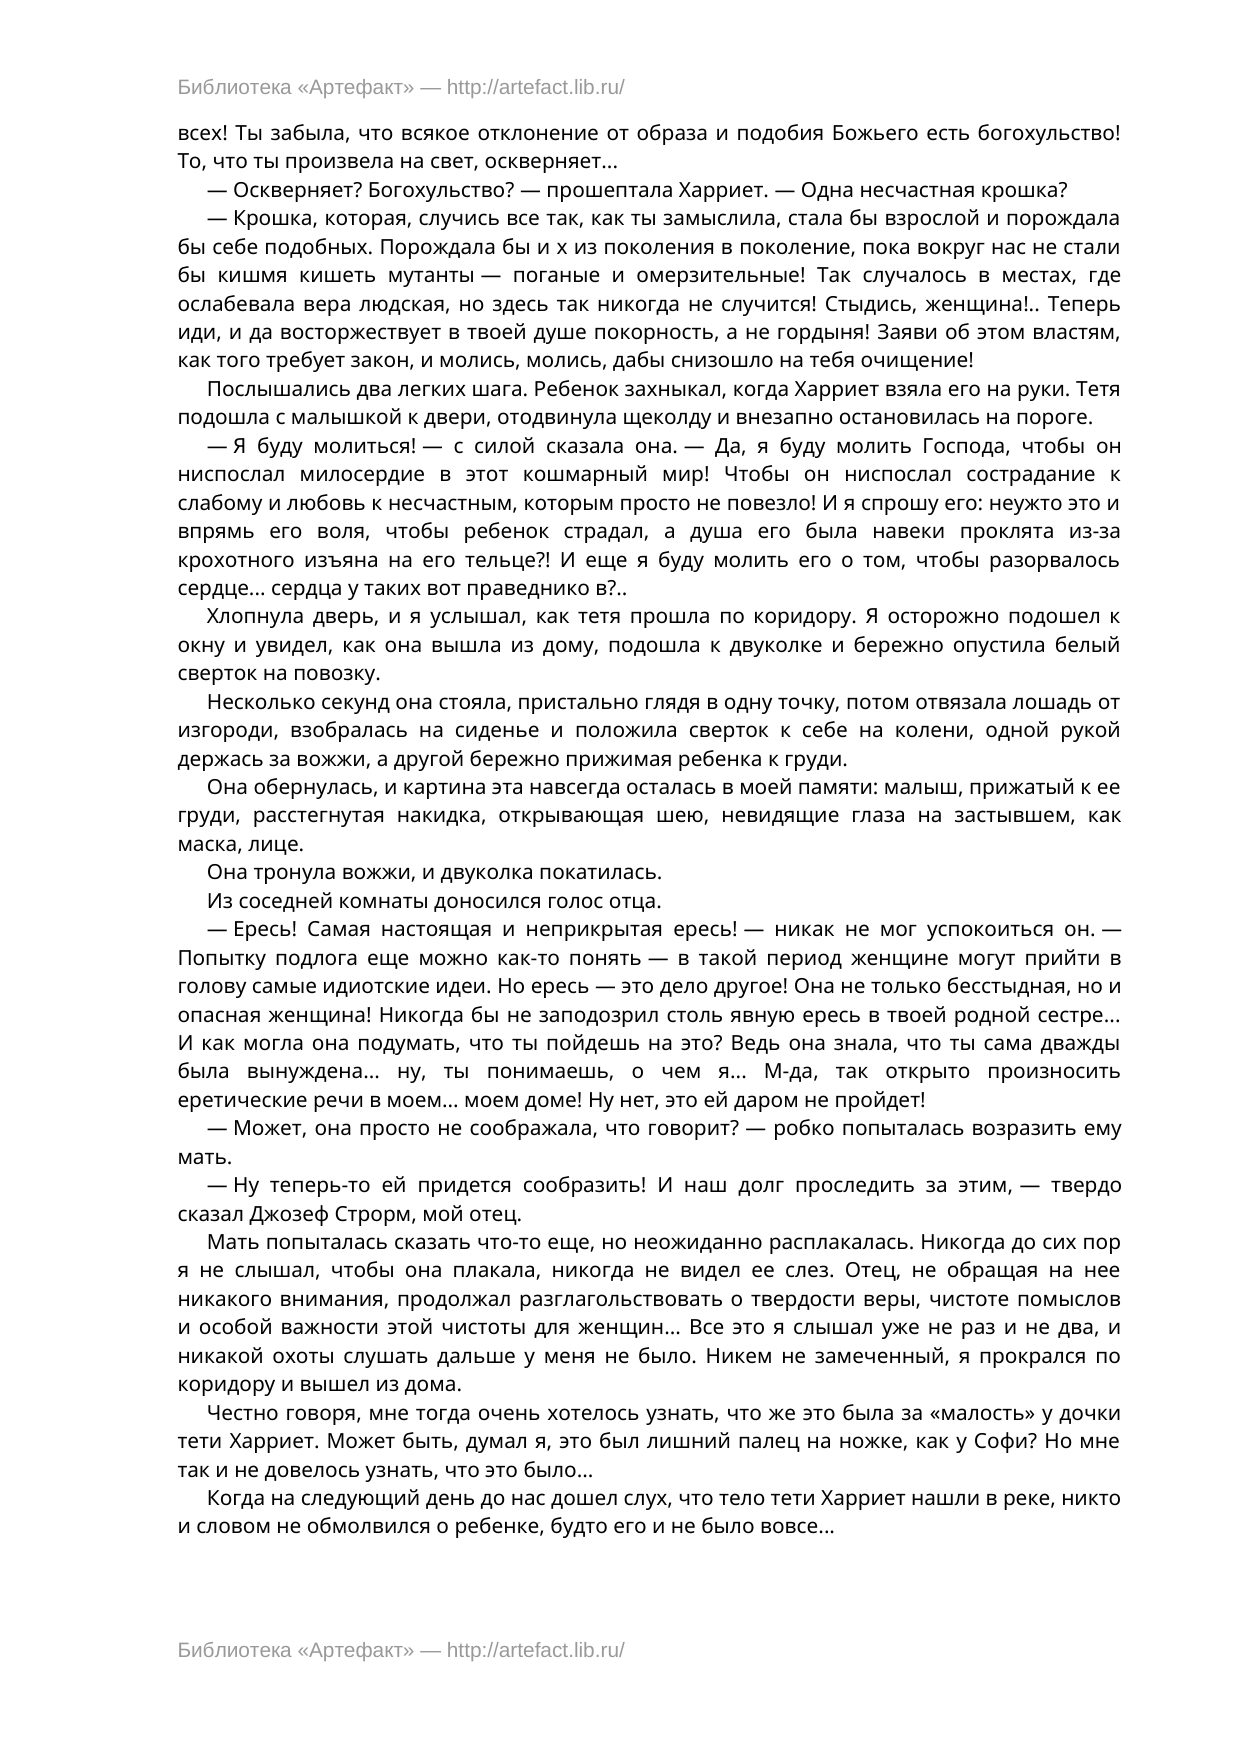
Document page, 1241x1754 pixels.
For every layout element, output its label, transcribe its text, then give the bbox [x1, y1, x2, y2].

text — Ну теперь-то ей придется сообразить! И наш долг проследить за этим, — твердо сказал Джозеф Строрм, мой отец. [177, 1170, 1122, 1227]
text Она обернулась, и картина эта навсегда осталась в моей памяти: малыш, прижатый к ее груди, расстегнутая накидка, открывающая шею, невидящие глаза на застывшем, как маска, лице. [177, 772, 1122, 857]
text Когда на следующий день до нас дошел слух, что тело тети Харриет нашли в реке, никто и словом не обмолвился о ребенке, будто его и не было вовсе... [177, 1483, 1122, 1540]
text Она тронула вожжи, и двуколка покатилась. [177, 857, 1122, 886]
text — Оскверняет? Богохульство? — прошептала Харриет. — Одна несчастная крошка? [177, 175, 1122, 203]
text Хлопнула дверь, и я услышал, как тетя прошла по коридору. Я осторожно подошел к окну и увидел, как она вышла из дому, подошла к двуколке и бережно опустила белый сверток на повозку. [177, 602, 1122, 687]
text — Крошка, которая, случись все так, как ты замыслила, стала бы взрослой и порождала бы себе подобных. Порождала бы и х из поколения в поколение, пока вокруг нас не стали бы кишмя кишеть мутанты — поганые и омерзительные! Так случалось в местах, где ослабевала вера людская, но здесь так никогда не случится! Стыдись, женщина!.. Теперь иди, и да восторжествует в твоей душе покорность, а не гордыня! Заяви об этом властям, как того требует закон, и молись, молись, дабы снизошло на тебя очищение! [177, 203, 1122, 374]
text Из соседней комнаты доносился голос отца. [177, 886, 1122, 914]
text — Ересь! Самая настоящая и неприкрытая ересь! — никак не мог успокоиться он. — Попытку подлога еще можно как-то понять — в такой период женщине могут прийти в голову самые идиотские идеи. Но ересь — это дело другое! Она не только бесстыдная, но и опасная женщина! Никогда бы не заподозрил столь явную ересь в твоей родной сестре... И как могла она подумать, что ты пойдешь на это? Ведь она знала, что ты сама дважды была вынуждена... ну, ты понимаешь, о чем я... М-да, так открыто произносить еретические речи в моем... моем доме! Ну нет, это ей даром не пройдет! [177, 914, 1122, 1113]
text Послышались два легких шага. Ребенок захныкал, когда Харриет взяла его на руки. Тетя подошла с малышкой к двери, отодвинула щеколду и внезапно остановилась на пороге. [177, 374, 1122, 431]
text — Может, она просто не соображала, что говорит? — робко попыталась возразить ему мать. [177, 1113, 1122, 1170]
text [177, 118, 1122, 175]
text Несколько секунд она стояла, пристально глядя в одну точку, потом отвязала лошадь от изгороди, взобралась на сиденье и положила сверток к себе на колени, одной рукой держась за вожжи, а другой бережно прижимая ребенка к груди. [177, 687, 1122, 772]
text — Я буду молиться! — с силой сказала она. — Да, я буду молить Господа, чтобы он ниспослал милосердие в этот кошмарный мир! Чтобы он ниспослал сострадание к слабому и любовь к несчастным, которым просто не повезло! И я спрошу его: неужто это и впрямь его воля, чтобы ребенок страдал, а душа его была навеки проклята из-за крохотного изъяна на его тельце?! И еще я буду молить его о том, чтобы разорвалось сердце... сердца у таких вот праведнико в?.. [177, 431, 1122, 602]
text Честно говоря, мне тогда очень хотелось узнать, что же это была за «малость» у дочки тети Харриет. Может быть, думал я, это был лишний палец на ножке, как у Софи? Но мне так и не довелось узнать, что это было... [177, 1398, 1122, 1483]
text Мать попыталась сказать что-то еще, но неожиданно расплакалась. Никогда до сих пор я не слышал, чтобы она плакала, никогда не видел ее слез. Отец, не обращая на нее никакого внимания, продолжал разглагольствовать о твердости веры, чистоте помыслов и особой важности этой чистоты для женщин... Все это я слышал уже не раз и не два, и никакой охоты слушать дальше у меня не было. Никем не замеченный, я прокрался по коридору и вышел из дома. [177, 1227, 1122, 1398]
